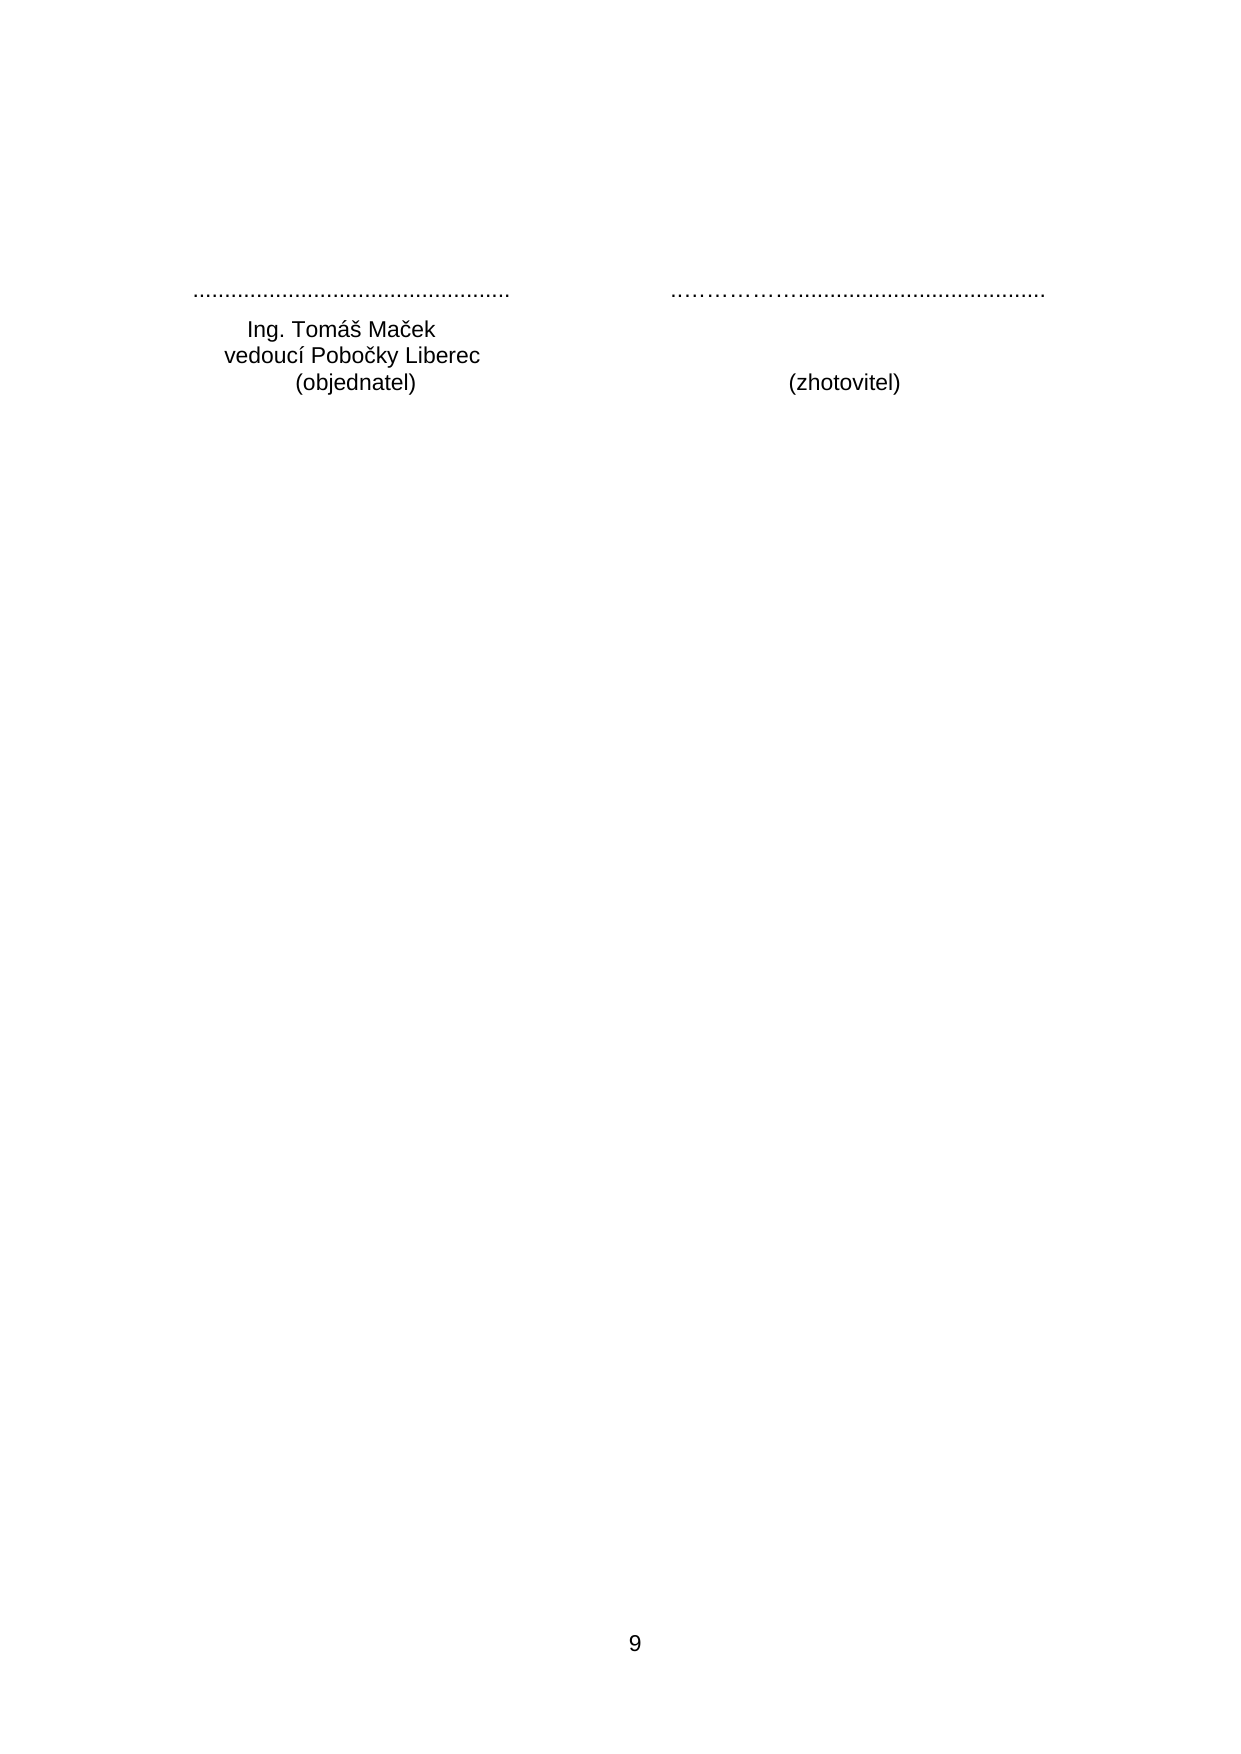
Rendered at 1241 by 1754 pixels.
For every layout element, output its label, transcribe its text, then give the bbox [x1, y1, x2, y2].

text Ing. Tomáš Maček [148, 316, 1122, 342]
text vedoucí Pobočky Liberec [148, 342, 1122, 368]
text (objednatel) (zhotovitel) [148, 368, 1122, 395]
text .................................................. ..……………....................................... [148, 276, 1122, 303]
